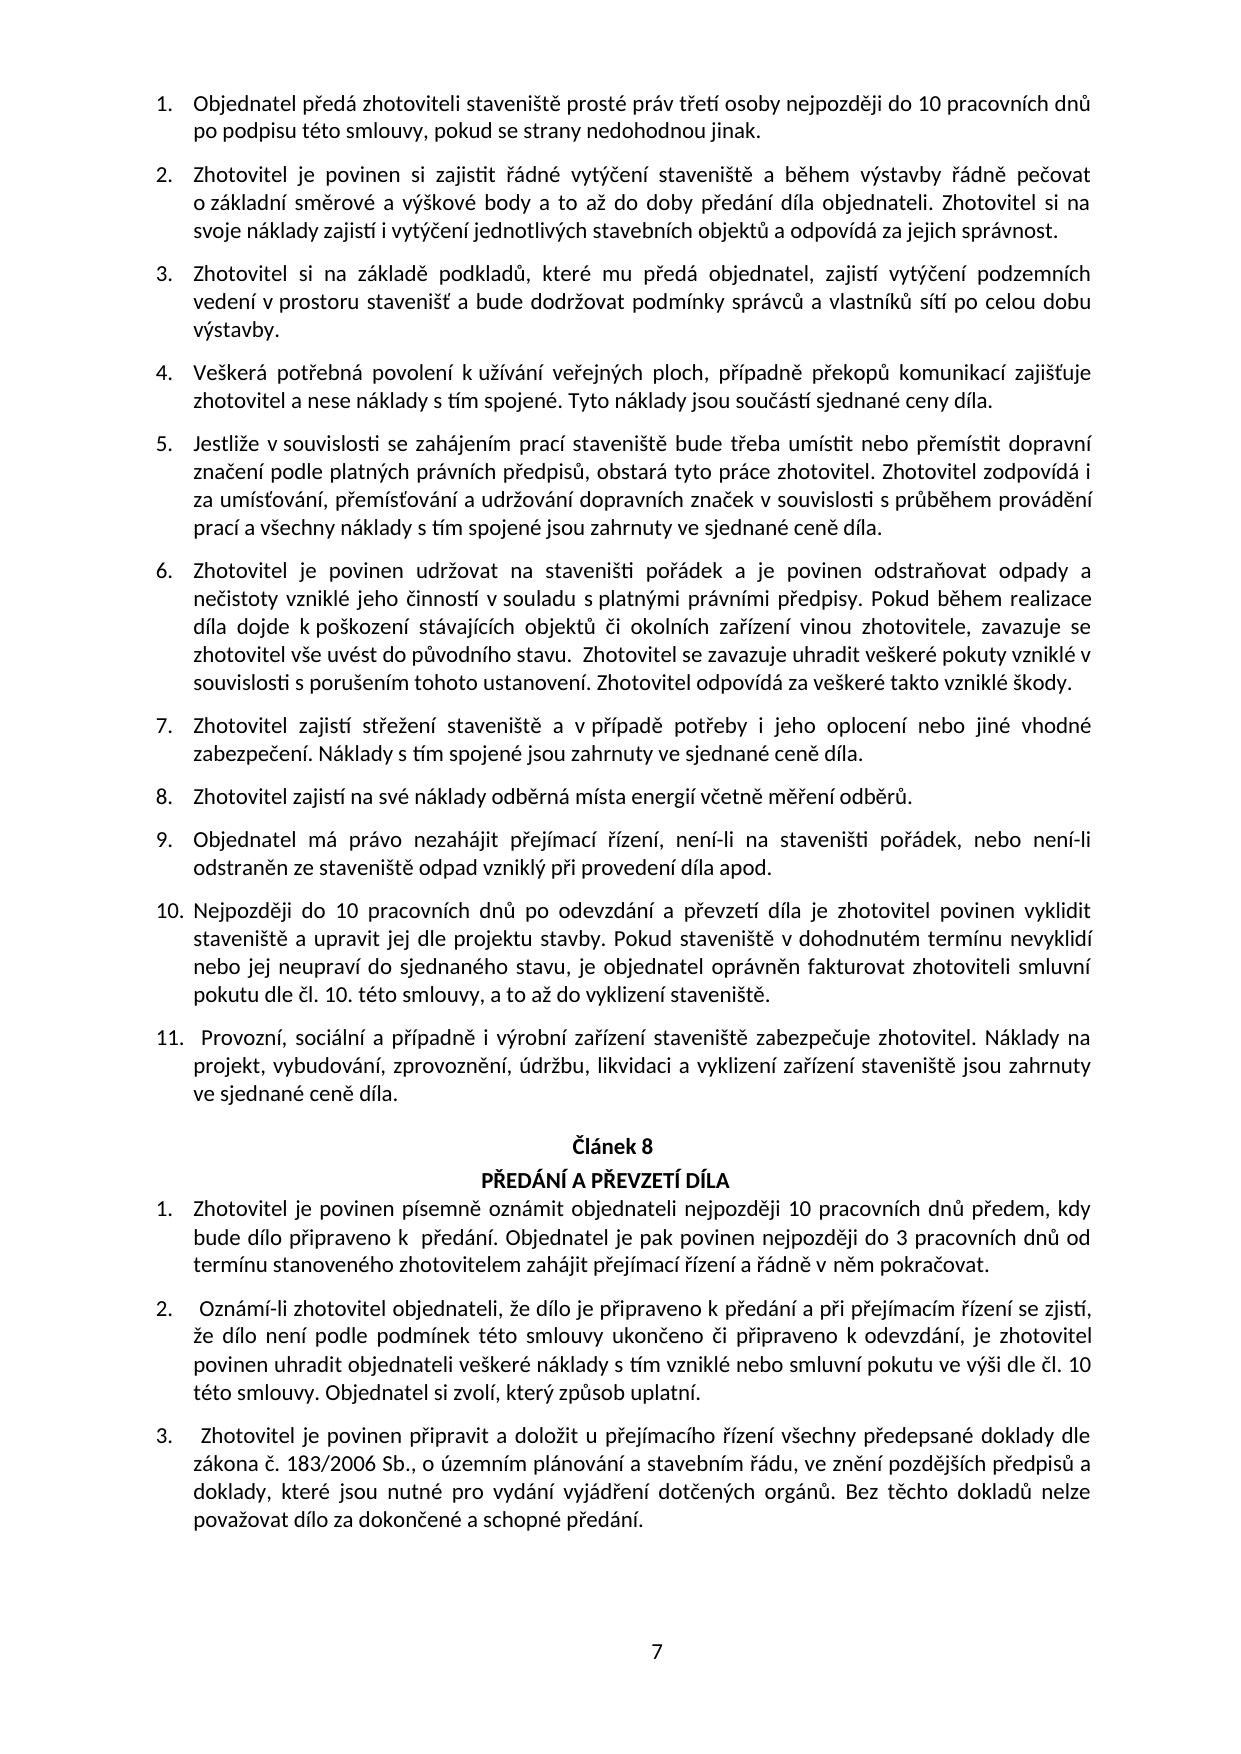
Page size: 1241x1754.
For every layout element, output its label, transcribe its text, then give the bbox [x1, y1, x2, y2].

list Nejpozději do 10 pracovních dnů po odevzdání a převzetí díla je zhotovitel povinen vyklidit staveniště a upravit jej dle projektu stavby. Pokud staveniště v dohodnutém termínu nevyklidí nebo jej neupraví do sjednaného stavu, je objednatel oprávněn fakturovat zhotoviteli smluvní pokutu dle čl. 10. této smlouvy, a to až do vyklizení staveniště. [156, 896, 1093, 1008]
list Jestliže v souvislosti se zahájením prací staveniště bude třeba umístit nebo přemístit dopravní značení podle platných právních předpisů, obstará tyto práce zhotovitel. Zhotovitel zodpovídá i za umísťování, přemísťování a udržování dopravních značek v souvislosti s průběhem provádění prací a všechny náklady s tím spojené jsou zahrnuty ve sjednané ceně díla. [156, 429, 1093, 541]
list Zhotovitel je povinen udržovat na staveništi pořádek a je povinen odstraňovat odpady a nečistoty vzniklé jeho činností v souladu s platnými právními předpisy. Pokud během realizace díla dojde k poškození stávajících objektů či okolních zařízení vinou zhotovitele, zavazuje se zhotovitel vše uvést do původního stavu. Zhotovitel se zavazuje uhradit veškeré pokuty vzniklé v souvislosti s porušením tohoto ustanovení. Zhotovitel odpovídá za veškeré takto vzniklé škody. [156, 556, 1093, 696]
list Veškerá potřebná povolení k užívání veřejných ploch, případně překopů komunikací zajišťuje zhotovitel a nese náklady s tím spojené. Tyto náklady jsou součástí sjednané ceny díla. [156, 358, 1093, 414]
list Zhotovitel zajistí na své náklady odběrná místa energií včetně měření odběrů. [156, 782, 1093, 810]
list Oznámí-li zhotovitel objednateli, že dílo je připraveno k předání a při přejímacím řízení se zjistí, že dílo není podle podmínek této smlouvy ukončeno či připraveno k odevzdání, je zhotovitel povinen uhradit objednateli veškeré náklady s tím vzniklé nebo smluvní pokutu ve výši dle čl. 10 této smlouvy. Objednatel si zvolí, který způsob uplatní. [156, 1294, 1093, 1406]
text Předání a převzetí díla [118, 1167, 1093, 1194]
list Zhotovitel si na základě podkladů, které mu předá objednatel, zajistí vytýčení podzemních vedení v prostoru stavenišť a bude dodržovat podmínky správců a vlastníků sítí po celou dobu výstavby. [156, 259, 1093, 343]
list Zhotovitel je povinen písemně oznámit objednateli nejpozději 10 pracovních dnů předem, kdy bude dílo připraveno k předání. Objednatel je pak povinen nejpozději do 3 pracovních dnů od termínu stanoveného zhotovitelem zahájit přejímací řízení a řádně v něm pokračovat. [156, 1194, 1093, 1279]
list Zhotovitel je povinen si zajistit řádné vytýčení staveniště a během výstavby řádně pečovat o základní směrové a výškové body a to až do doby předání díla objednateli. Zhotovitel si na svoje náklady zajistí i vytýčení jednotlivých stavebních objektů a odpovídá za jejich správnost. [156, 160, 1093, 244]
subtitle Článek 8 [133, 1132, 1093, 1160]
list Zhotovitel je povinen připravit a doložit u přejímacího řízení všechny předepsané doklady dle zákona č. 183/2006 Sb., o územním plánování a stavebním řádu, ve znění pozdějších předpisů a doklady, které jsou nutné pro vydání vyjádření dotčených orgánů. Bez těchto dokladů nelze považovat dílo za dokončené a schopné předání. [156, 1421, 1093, 1533]
list Objednatel předá zhotoviteli staveniště prosté práv třetí osoby nejpozději do 10 pracovních dnů po podpisu této smlouvy, pokud se strany nedohodnou jinak. [156, 89, 1093, 145]
list Zhotovitel zajistí střežení staveniště a v případě potřeby i jeho oplocení nebo jiné vhodné zabezpečení. Náklady s tím spojené jsou zahrnuty ve sjednané ceně díla. [156, 711, 1093, 767]
list Provozní, sociální a případně i výrobní zařízení staveniště zabezpečuje zhotovitel. Náklady na projekt, vybudování, zprovoznění, údržbu, likvidaci a vyklizení zařízení staveniště jsou zahrnuty ve sjednané ceně díla. [156, 1023, 1093, 1107]
list Objednatel má právo nezahájit přejímací řízení, není-li na staveništi pořádek, nebo není-li odstraněn ze staveniště odpad vzniklý při provedení díla apod. [156, 825, 1093, 881]
